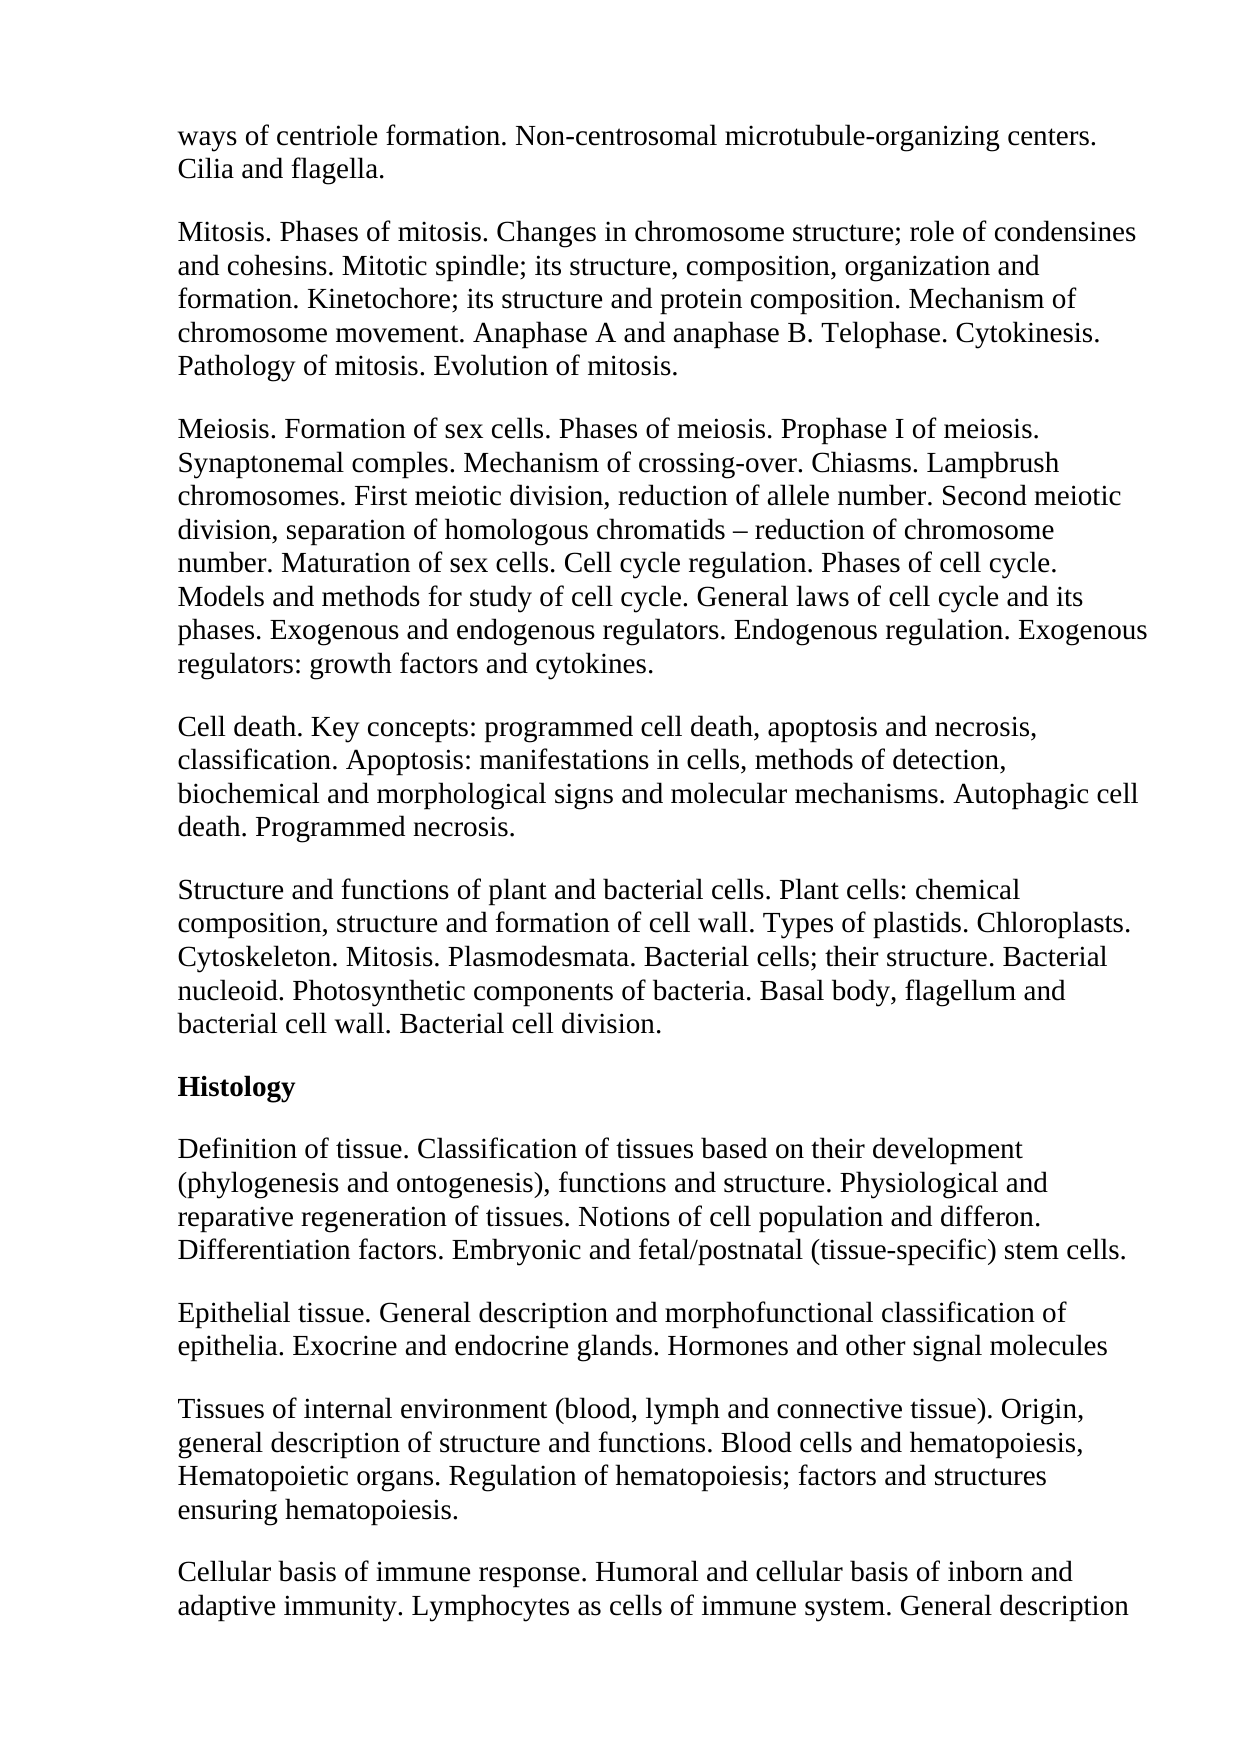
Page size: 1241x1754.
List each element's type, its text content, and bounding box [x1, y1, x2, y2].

text Structure and functions of plant and bacterial cells. Plant cells: chemical composition, structure and formation of cell wall. Types of plastids. Chloroplasts. Cytoskeleton. Mitosis. Plasmodesmata. Bacterial cells; their structure. Bacterial nucleoid. Photosynthetic components of bacteria. Basal body, flagellum and bacterial cell wall. Bacterial cell division. [177, 872, 1152, 1040]
text Histology [177, 1069, 1152, 1102]
text Epithelial tissue. General description and morphofunctional classification of epithelia. Exocrine and endocrine glands. Hormones and other signal molecules [177, 1295, 1152, 1362]
text Mitosis. Phases of mitosis. Changes in chromosome structure; role of condensines and cohesins. Mitotic spindle; its structure, composition, organization and formation. Kinetochore; its structure and protein composition. Mechanism of chromosome movement. Anaphase A and anaphase B. Telophase. Cytokinesis. Pathology of mitosis. Evolution of mitosis. [177, 214, 1152, 382]
text Cell death. Key concepts: programmed cell death, apoptosis and necrosis, classification. Apoptosis: manifestations in cells, methods of detection, biochemical and morphological signs and molecular mechanisms. Autophagic cell death. Programmed necrosis. [177, 709, 1152, 843]
text Tissues of internal environment (blood, lymph and connective tissue). Origin, general description of structure and functions. Blood cells and hematopoiesis, Hematopoietic organs. Regulation of hematopoiesis; factors and structures ensuring hematopoiesis. [177, 1391, 1152, 1525]
text Definition of tissue. Classification of tissues based on their development (phylogenesis and ontogenesis), functions and structure. Physiological and reparative regeneration of tissues. Notions of cell population and differon. Differentiation factors. Embryonic and fetal/postnatal (tissue-specific) stem cells. [177, 1132, 1152, 1266]
text Meiosis. Formation of sex cells. Phases of meiosis. Prophase I of meiosis. Synaptonemal comples. Mechanism of crossing-over. Chiasms. Lampbrush chromosomes. First meiotic division, reduction of allele number. Second meiotic division, separation of homologous chromatids – reduction of chromosome number. Maturation of sex cells. Cell cycle regulation. Phases of cell cycle. Models and methods for study of cell cycle. General laws of cell cycle and its phases. Exogenous and endogenous regulators. Endogenous regulation. Exogenous regulators: growth factors and cytokines. [177, 411, 1152, 679]
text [177, 1554, 1152, 1622]
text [177, 118, 1152, 185]
